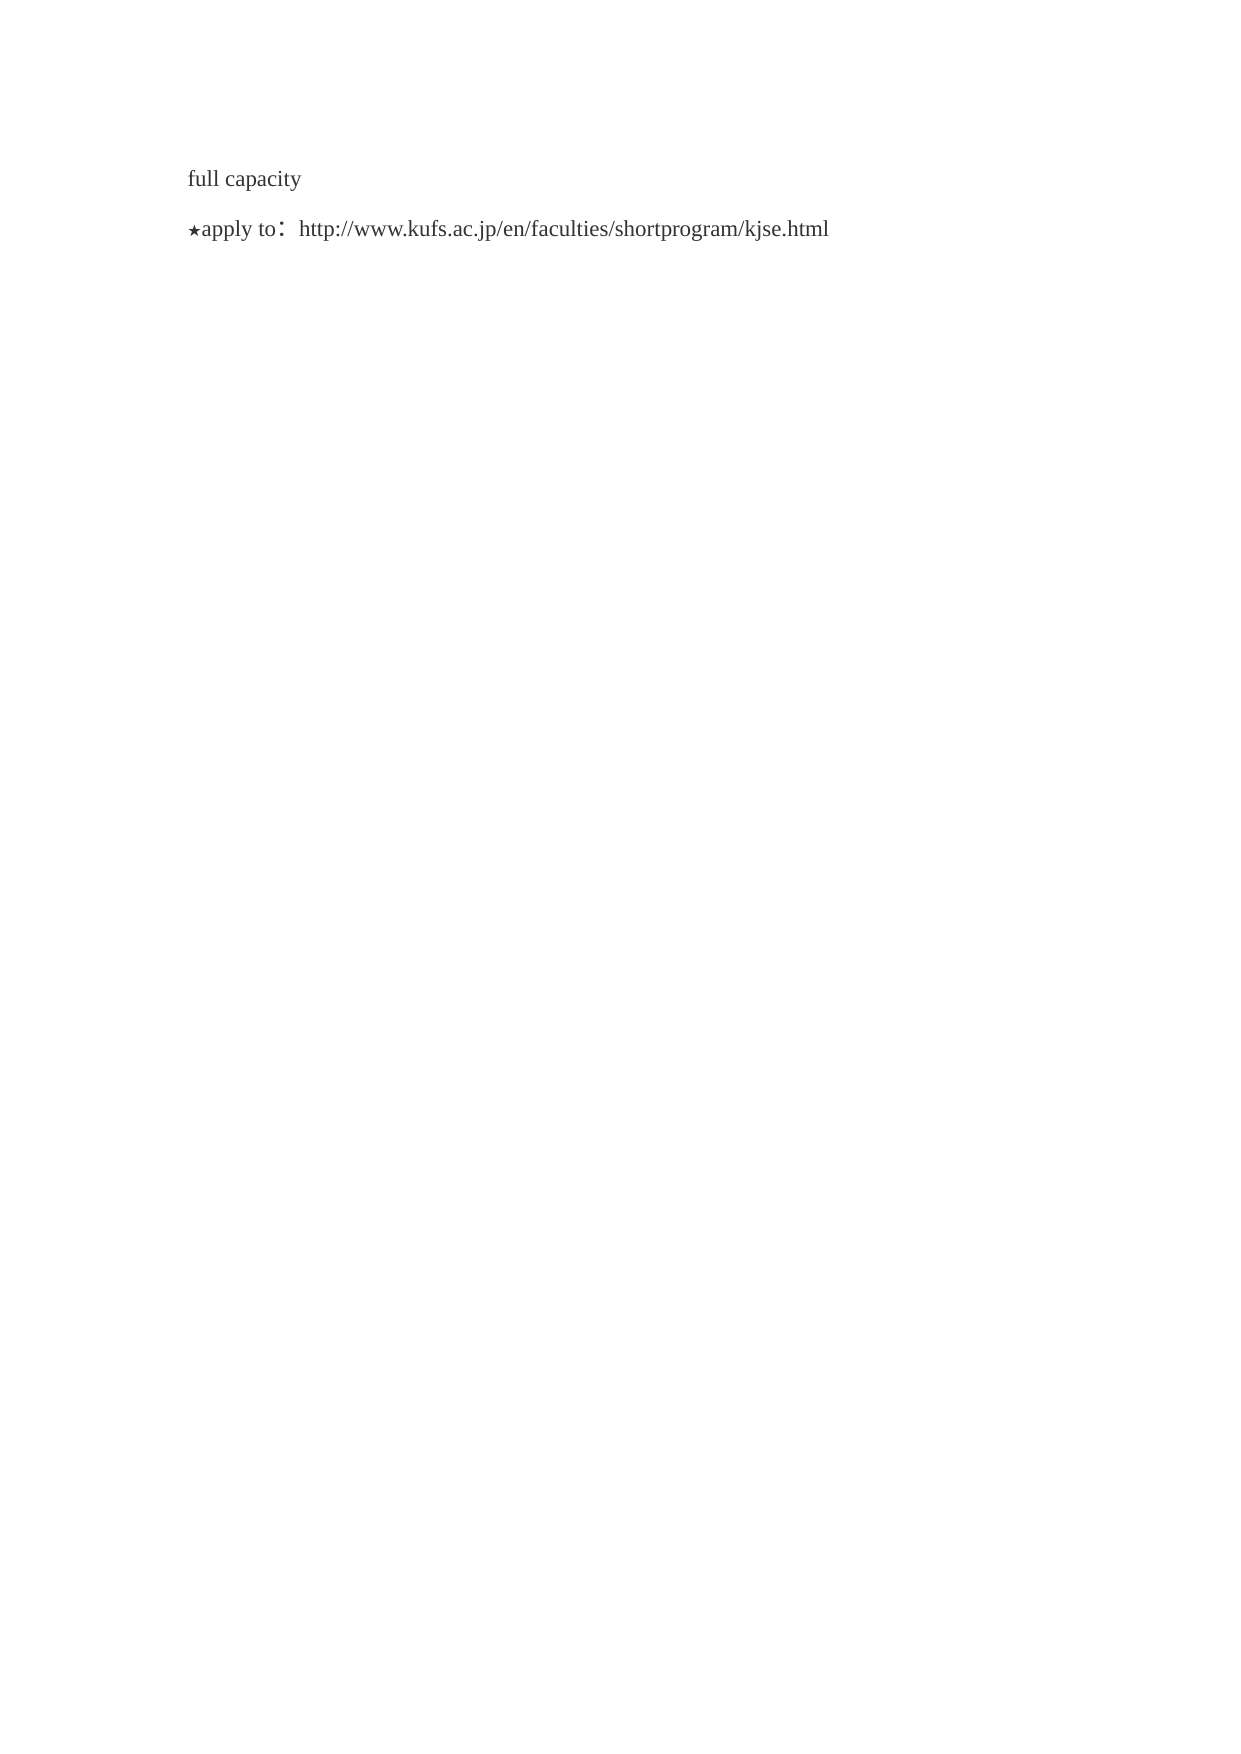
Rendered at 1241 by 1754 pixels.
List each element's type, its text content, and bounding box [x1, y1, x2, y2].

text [187, 162, 1053, 194]
text ★apply to：http://www.kufs.ac.jp/en/faculties/shortprogram/kjse.html [187, 194, 1053, 259]
